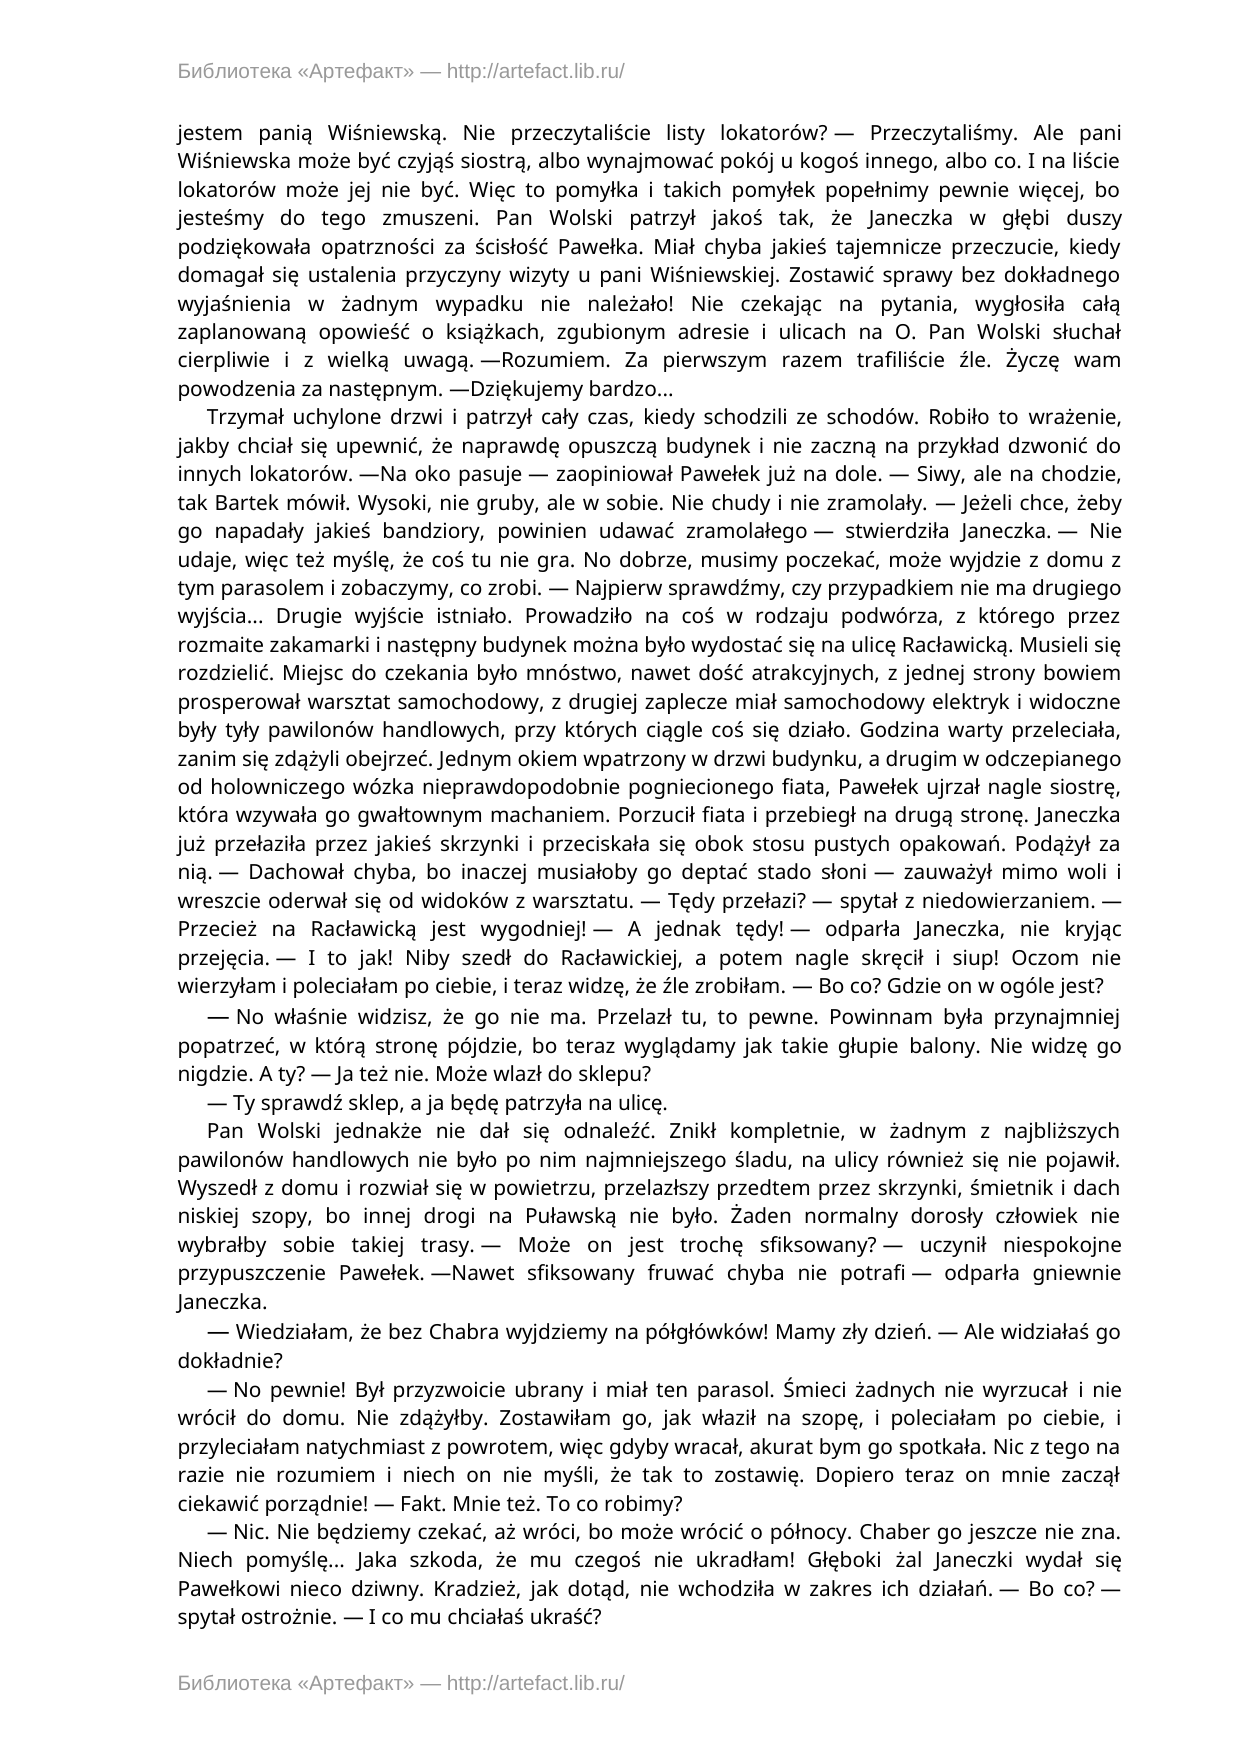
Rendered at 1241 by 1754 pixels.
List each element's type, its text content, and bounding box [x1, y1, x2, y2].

text — No właśnie widzisz, że go nie ma. Przelazł tu, to pewne. Powinnam była przynajmniej popatrzeć, w którą stronę pójdzie, bo teraz wyglądamy jak takie głupie balony. Nie widzę go nigdzie. A ty? — Ja też nie. Może wlazł do sklepu? [177, 1000, 1122, 1088]
text Trzymał uchylone drzwi i patrzył cały czas, kiedy schodzili ze schodów. Robiło to wrażenie, jakby chciał się upewnić, że naprawdę opuszczą budynek i nie zaczną na przykład dzwonić do innych lokatorów. —Na oko pasuje — zaopiniował Pawełek już na dole. — Siwy, ale na chodzie, tak Bartek mówił. Wysoki, nie gruby, ale w sobie. Nie chudy i nie zramolały. — Jeżeli chce, żeby go napadały jakieś bandziory, powinien udawać zramolałego — stwierdziła Janeczka. — Nie udaje, więc też myślę, że coś tu nie gra. No dobrze, musimy poczekać, może wyjdzie z domu z tym parasolem i zobaczymy, co zrobi. — Najpierw sprawdźmy, czy przypadkiem nie ma drugiego wyjścia... Drugie wyjście istniało. Prowadziło na coś w rodzaju podwórza, z którego przez rozmaite zakamarki i następny budynek można było wydostać się na ulicę Racławicką. Musieli się rozdzielić. Miejsc do czekania było mnóstwo, nawet dość atrakcyjnych, z jednej strony bowiem prosperował warsztat samochodowy, z drugiej zaplecze miał samochodowy elektryk i widoczne były tyły pawilonów handlowych, przy których ciągle coś się działo. Godzina warty przeleciała, zanim się zdążyli obejrzeć. Jednym okiem wpatrzony w drzwi budynku, a drugim w odczepianego od holowniczego wózka nieprawdopodobnie pogniecionego fiata, Pawełek ujrzał nagle siostrę, która wzywała go gwałtownym machaniem. Porzucił fiata i przebiegł na drugą stronę. Janeczka już przełaziła przez jakieś skrzynki i przeciskała się obok stosu pustych opakowań. Podążył za nią. — Dachował chyba, bo inaczej musiałoby go deptać stado słoni — zauważył mimo woli i wreszcie oderwał się od widoków z warsztatu. — Tędy przełazi? — spytał z niedowierzaniem. — Przecież na Racławicką jest wygodniej! — A jednak tędy! — odparła Janeczka, nie kryjąc przejęcia. — I to jak! Niby szedł do Racławickiej, a potem nagle skręcił i siup! Oczom nie wierzyłam i poleciałam po ciebie, i teraz widzę, że źle zrobiłam. — Bo co? Gdzie on w ogóle jest? [177, 402, 1122, 1000]
text — No pewnie! Był przyzwoicie ubrany i miał ten parasol. Śmieci żadnych nie wyrzucał i nie wrócił do domu. Nie zdążyłby. Zostawiłam go, jak właził na szopę, i poleciałam po ciebie, i przyleciałam natychmiast z powrotem, więc gdyby wracał, akurat bym go spotkała. Nic z tego na razie nie rozumiem i niech on nie myśli, że tak to zostawię. Dopiero teraz on mnie zaczął ciekawić porządnie! — Fakt. Mnie też. To co robimy? [177, 1375, 1122, 1517]
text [177, 118, 1122, 402]
text — Wiedziałam, że bez Chabra wyjdziemy na półgłówków! Mamy zły dzień. — Ale widziałaś go dokładnie? [177, 1315, 1122, 1375]
text — Ty sprawdź sklep, a ja będę patrzyła na ulicę. [177, 1088, 1122, 1116]
text — Nic. Nie będziemy czekać, aż wróci, bo może wrócić o północy. Chaber go jeszcze nie zna. Niech pomyślę... Jaka szkoda, że mu czegoś nie ukradłam! Głęboki żal Janeczki wydał się Pawełkowi nieco dziwny. Kradzież, jak dotąd, nie wchodziła w zakres ich działań. — Bo co? — spytał ostrożnie. — I co mu chciałaś ukraść? [177, 1517, 1122, 1631]
text Pan Wolski jednakże nie dał się odnaleźć. Znikł kompletnie, w żadnym z najbliższych pawilonów handlowych nie było po nim najmniejszego śladu, na ulicy również się nie pojawił. Wyszedł z domu i rozwiał się w powietrzu, przelazłszy przedtem przez skrzynki, śmietnik i dach niskiej szopy, bo innej drogi na Puławską nie było. Żaden normalny dorosły człowiek nie wybrałby sobie takiej trasy. — Może on jest trochę sfiksowany? — uczynił niespokojne przypuszczenie Pawełek. —Nawet sfiksowany fruwać chyba nie potrafi — odparła gniewnie Janeczka. [177, 1116, 1122, 1315]
